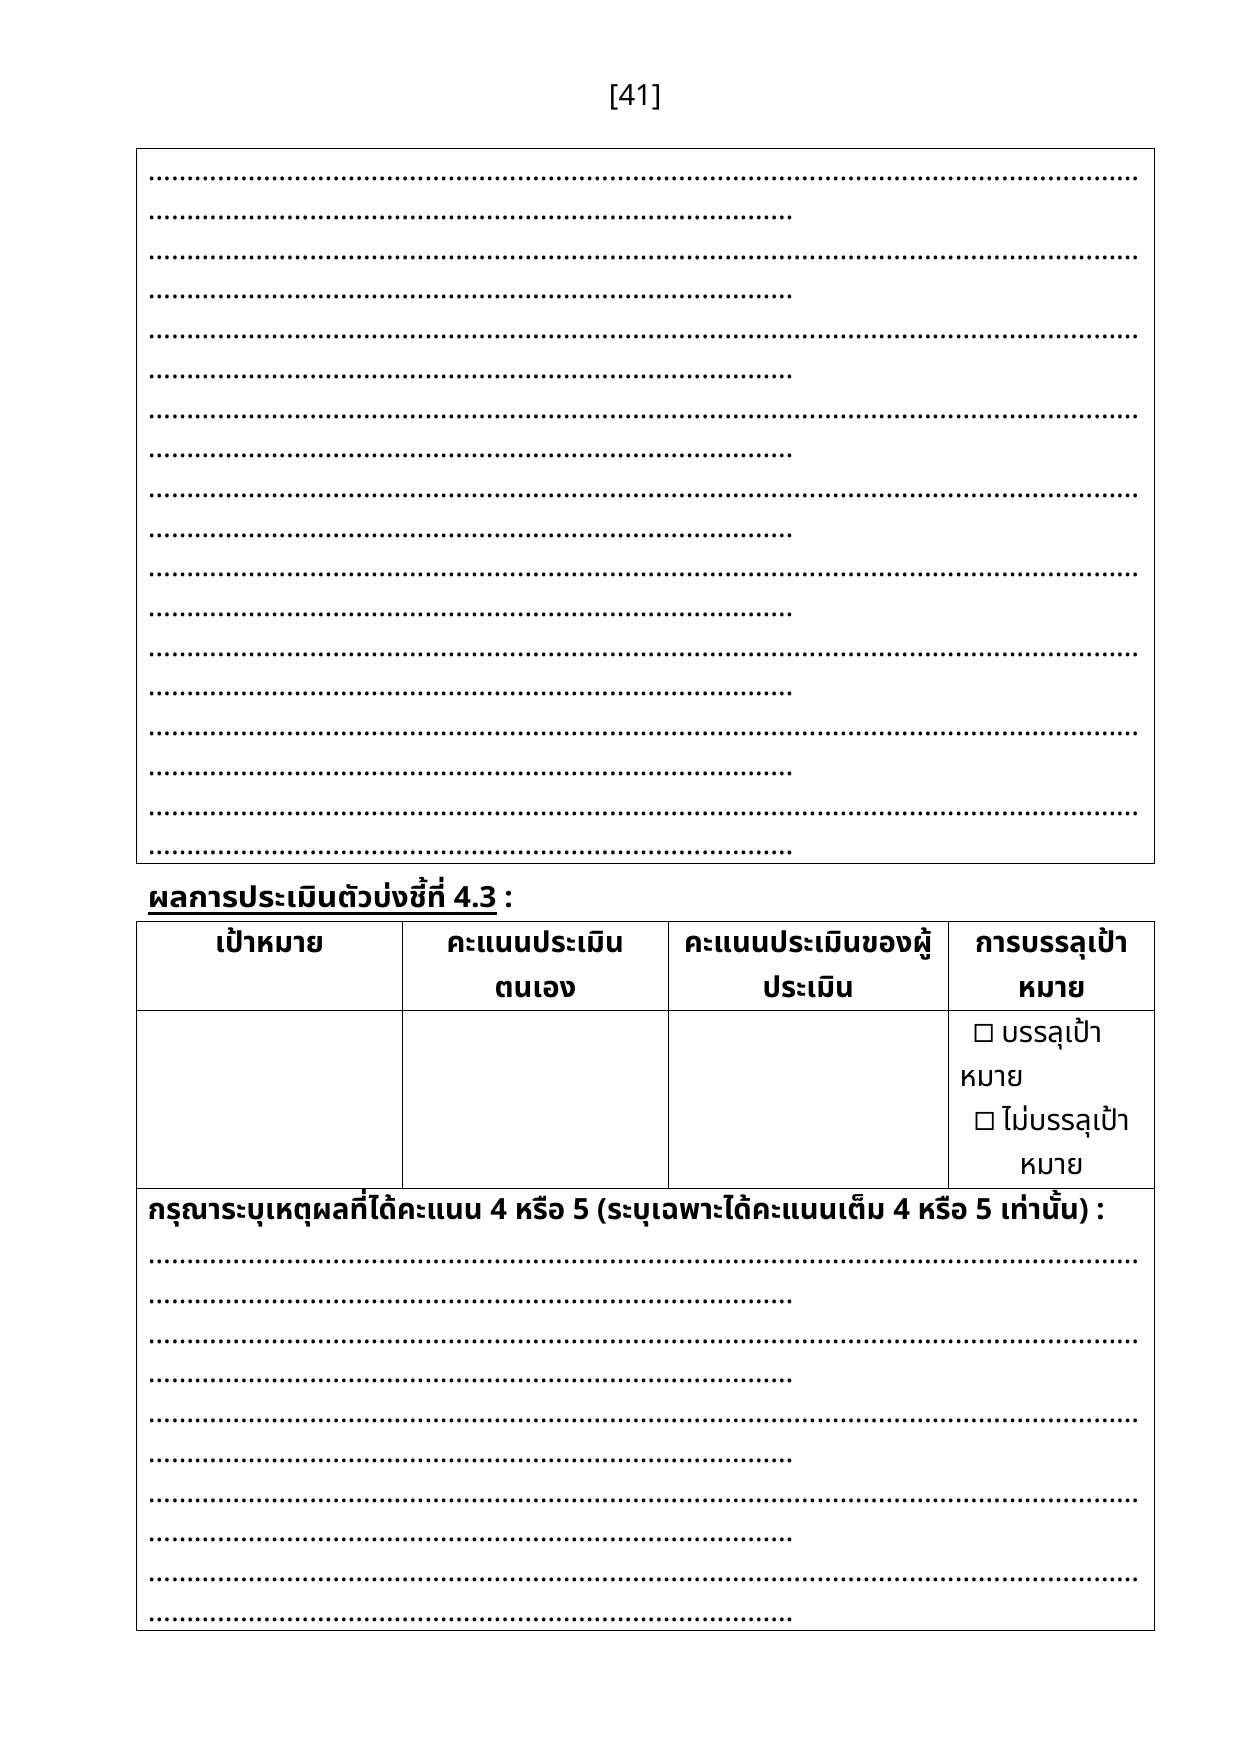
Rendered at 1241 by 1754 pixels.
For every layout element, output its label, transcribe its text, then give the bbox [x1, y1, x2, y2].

table_header คะแนนประเมินของผู้ประเมิน [669, 922, 948, 1010]
table_header คะแนนประเมินตนเอง [403, 922, 668, 1010]
table_cell [403, 1011, 668, 1187]
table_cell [137, 1189, 1154, 1629]
text ผลการประเมินตัวบ่งชี้ที่ 4.3 : [148, 877, 1132, 921]
table_header การบรรลุเป้าหมาย [949, 922, 1154, 1010]
table_header เป้าหมาย [137, 922, 402, 1010]
table_cell [137, 1011, 402, 1187]
table_cell บรรลุเป้าหมาย ไม่บรรลุเป้าหมาย [949, 1011, 1154, 1187]
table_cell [137, 149, 1154, 863]
table_cell [669, 1011, 948, 1187]
